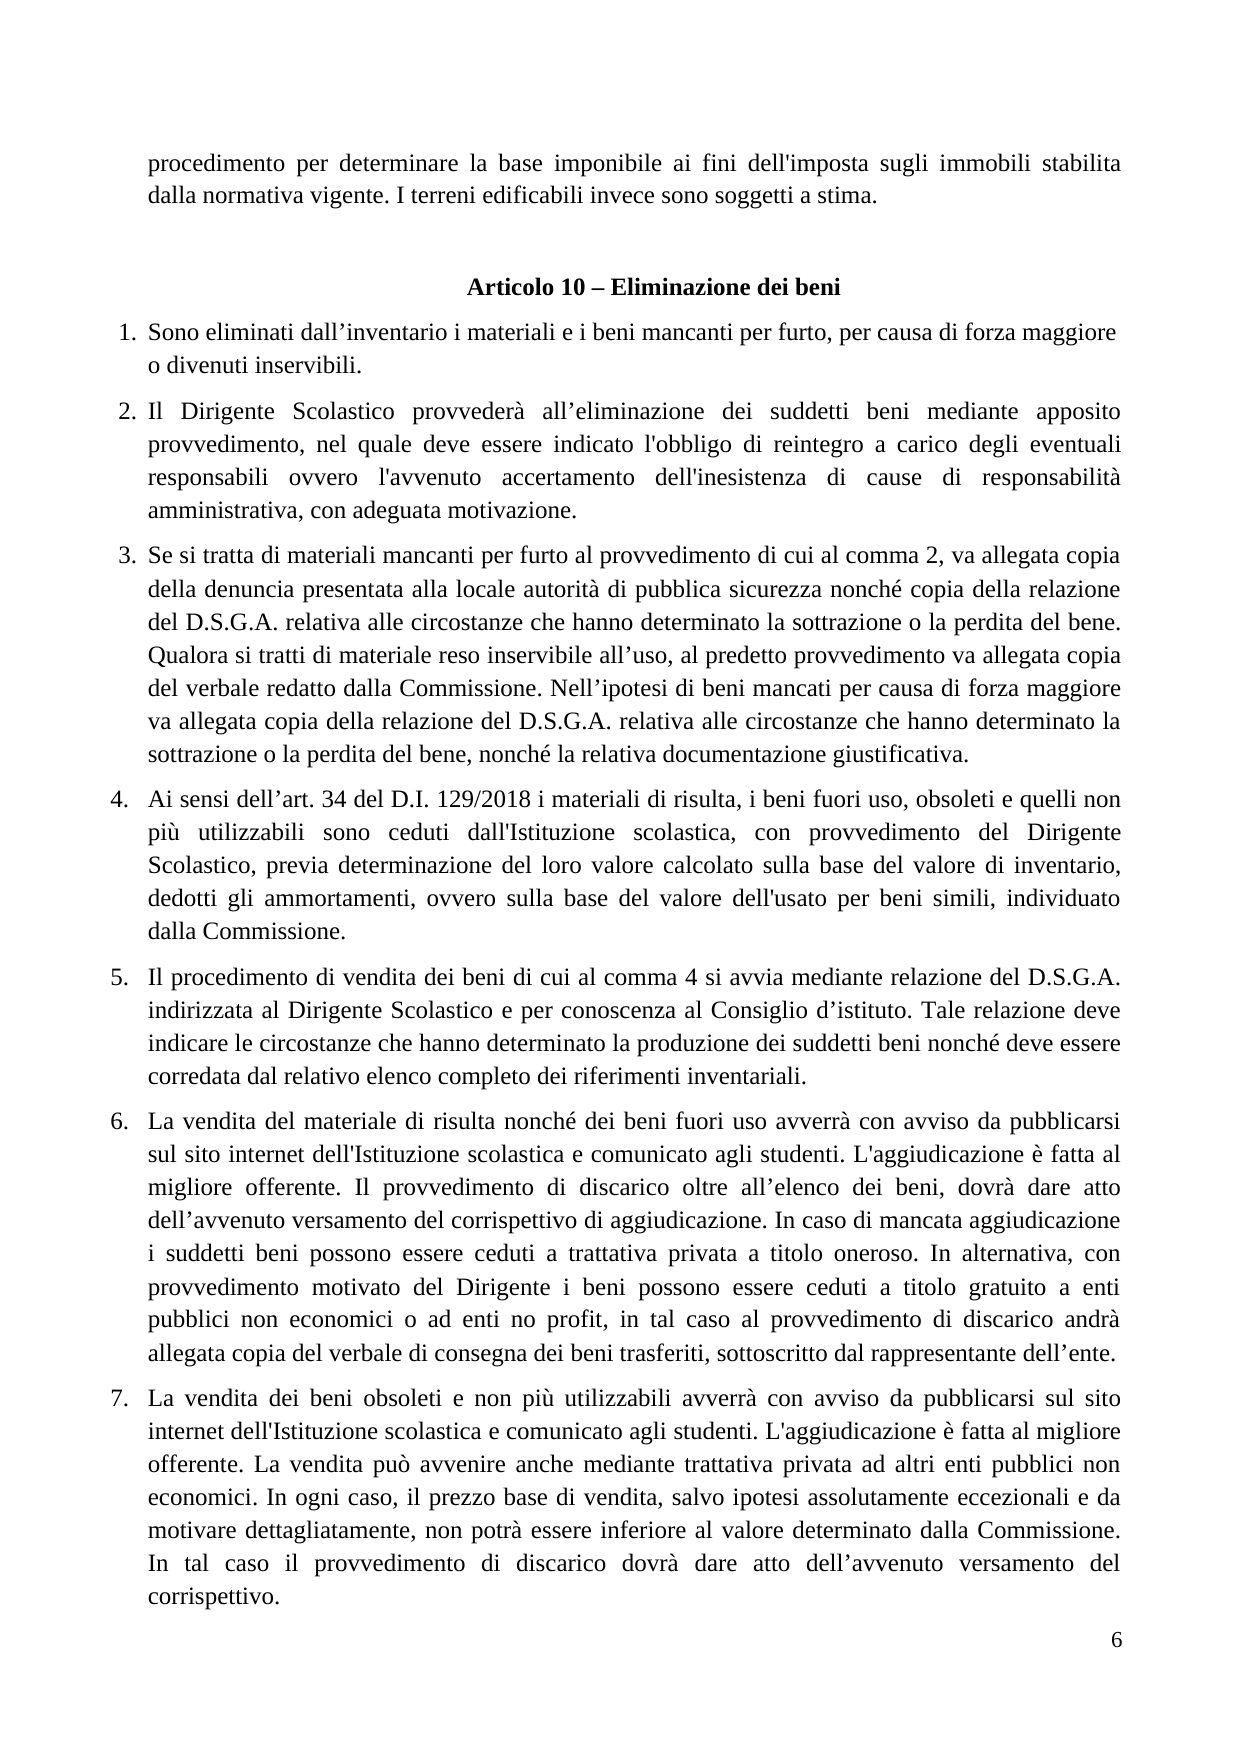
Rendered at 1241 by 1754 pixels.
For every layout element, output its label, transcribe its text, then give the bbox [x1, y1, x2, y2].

list Sono eliminati dall’inventario i materiali e i beni mancanti per furto, per causa di forza maggiore o divenuti inservibili. [118, 317, 1122, 379]
list La vendita del materiale di risulta nonché dei beni fuori uso avverrà con avviso da pubblicarsi sul sito internet dell'Istituzione scolastica e comunicato agli studenti. L'aggiudicazione è fatta al migliore offerente. Il provvedimento di discarico oltre all’elenco dei beni, dovrà dare atto dell’avvenuto versamento del corrispettivo di aggiudicazione. In caso di mancata aggiudicazione i suddetti beni possono essere ceduti a trattativa privata a titolo oneroso. In alternativa, con provvedimento motivato del Dirigente i beni possono essere ceduti a titolo gratuito a enti pubblici non economici o ad enti no profit, in tal caso al provvedimento di discarico andrà allegata copia del verbale di consegna dei beni trasferiti, sottoscritto dal rappresentante dell’ente. [110, 1106, 1122, 1366]
list La vendita dei beni obsoleti e non più utilizzabili avverrà con avviso da pubblicarsi sul sito internet dell'Istituzione scolastica e comunicato agli studenti. L'aggiudicazione è fatta al migliore offerente. La vendita può avvenire anche mediante trattativa privata ad altri enti pubblici non economici. In ogni caso, il prezzo base di vendita, salvo ipotesi assolutamente eccezionali e da motivare dettagliatamente, non potrà essere inferiore al valore determinato dalla Commissione. In tal caso il provvedimento di discarico dovrà dare atto dell’avvenuto versamento del corrispettivo. [110, 1383, 1122, 1610]
list Il Dirigente Scolastico provvederà all’eliminazione dei suddetti beni mediante apposito provvedimento, nel quale deve essere indicato l'obbligo di reintegro a carico degli eventuali responsabili ovvero l'avvenuto accertamento dell'inesistenza di cause di responsabilità amministrativa, con adeguata motivazione. [118, 396, 1122, 524]
list Articolo 10 – Eliminazione dei beni [185, 272, 1122, 300]
list Se si tratta di materiali mancanti per furto al provvedimento di cui al comma 2, va allegata copia della denuncia presentata alla locale autorità di pubblica sicurezza nonché copia della relazione del D.S.G.A. relativa alle circostanze che hanno determinato la sottrazione o la perdita del bene. Qualora si tratti di materiale reso inservibile all’uso, al predetto provvedimento va allegata copia del verbale redatto dalla Commissione. Nell’ipotesi di beni mancati per causa di forza maggiore va allegata copia della relazione del D.S.G.A. relativa alle circostanze che hanno determinato la sottrazione o la perdita del bene, nonché la relativa documentazione giustificativa. [118, 541, 1122, 767]
list Ai sensi dell’art. 34 del D.I. 129/2018 i materiali di risulta, i beni fuori uso, obsoleti e quelli non più utilizzabili sono ceduti dall'Istituzione scolastica, con provvedimento del Dirigente Scolastico, previa determinazione del loro valore calcolato sulla base del valore di inventario, dedotti gli ammortamenti, ovvero sulla base del valore dell'usato per beni simili, individuato dalla Commissione. [110, 784, 1122, 945]
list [118, 148, 1122, 209]
list Il procedimento di vendita dei beni di cui al comma 4 si avvia mediante relazione del D.S.G.A. indirizzata al Dirigente Scolastico e per conoscenza al Consiglio d’istituto. Tale relazione deve indicare le circostanze che hanno determinato la produzione dei suddetti beni nonché deve essere corredata dal relativo elenco completo dei riferimenti inventariali. [110, 962, 1122, 1090]
